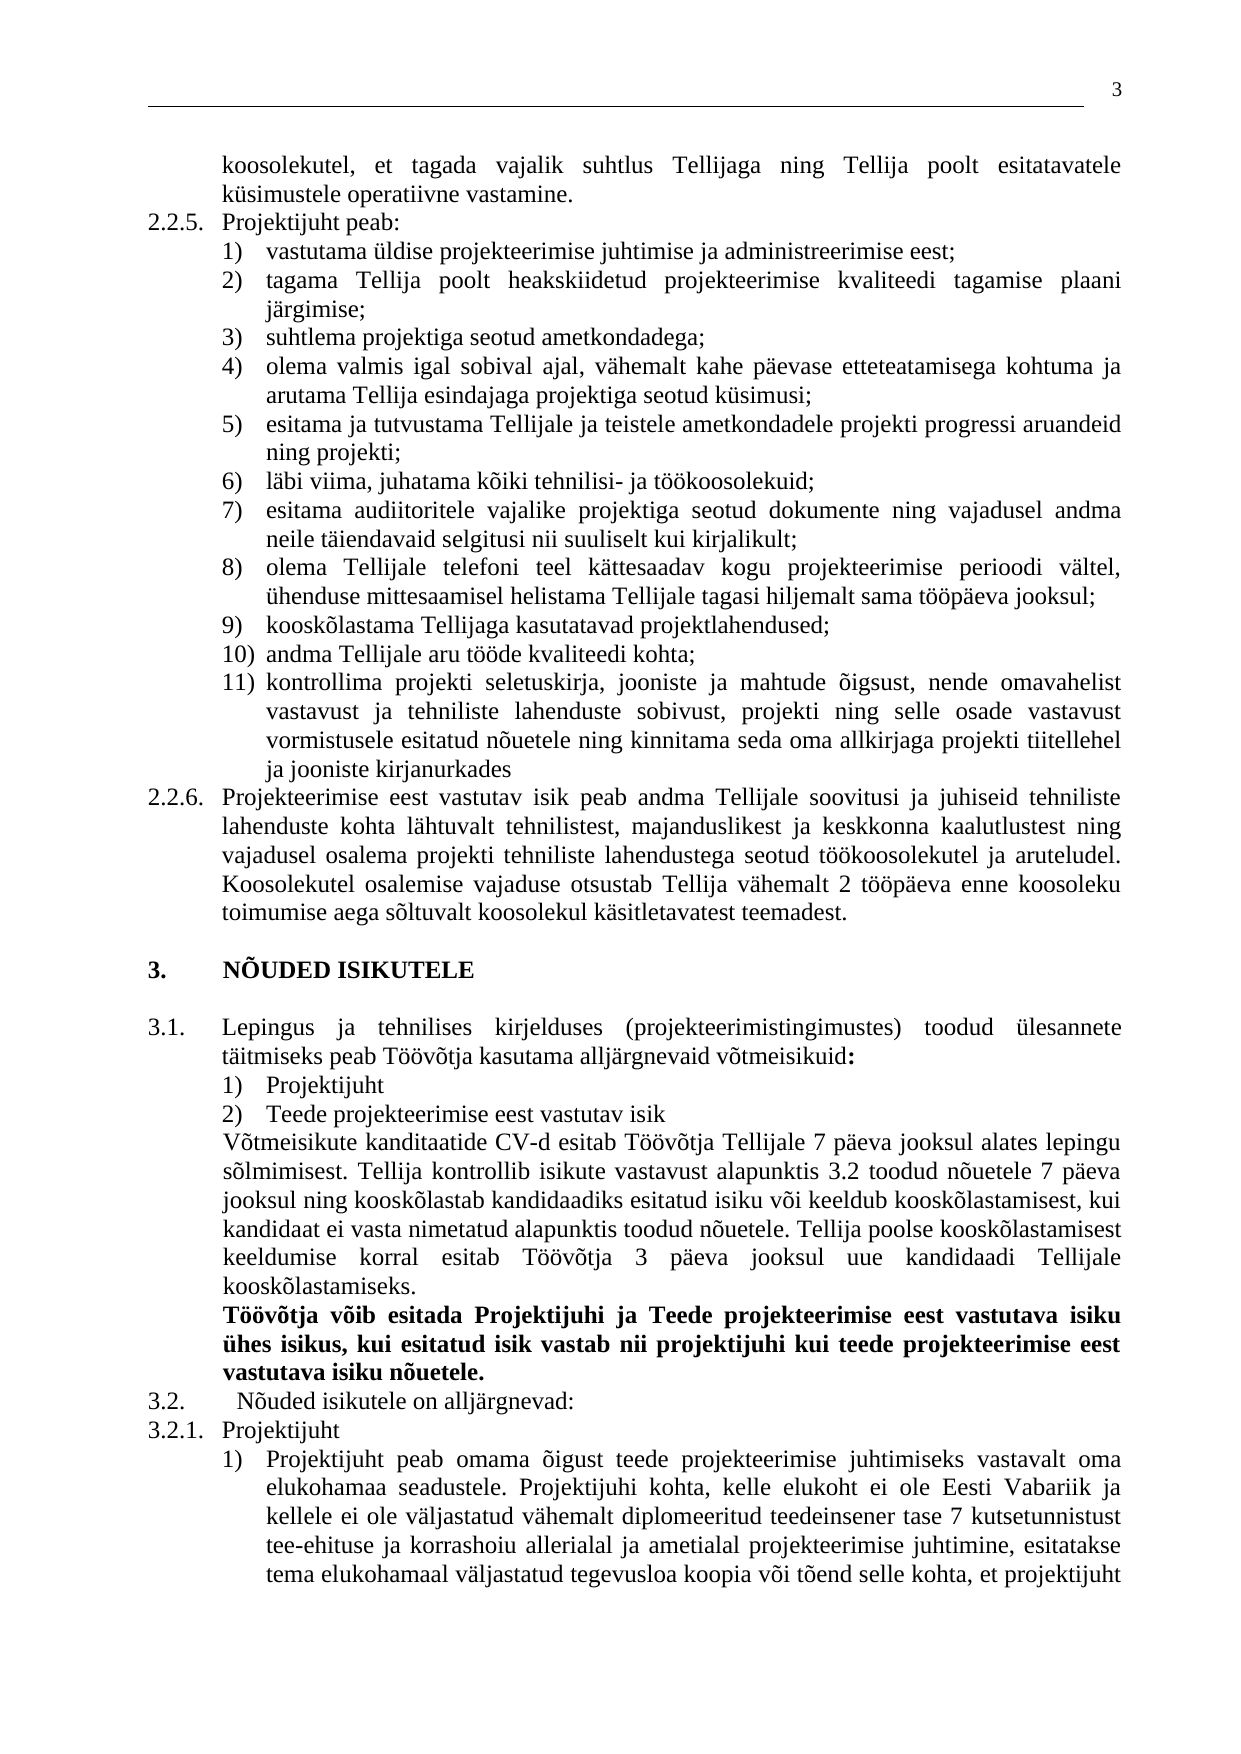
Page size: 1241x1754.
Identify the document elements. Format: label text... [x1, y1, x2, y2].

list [148, 150, 1122, 207]
list Projektijuht peab: [148, 207, 1122, 236]
subtitle NÕUDED ISIKUTELE [148, 955, 1122, 984]
list kooskõlastama Tellijaga kasutatavad projektlahendused; [222, 610, 1122, 639]
list Teede projekteerimise eest vastutav isik [222, 1099, 1122, 1127]
text Töövõtja võib esitada Projektijuhi ja Teede projekteerimise eest vastutava isiku ühes isikus, kui esitatud isik vastab nii projektijuhi kui teede projekteerimise eest vastutava isiku nõuetele. [223, 1300, 1122, 1386]
list vastutama üldise projekteerimise juhtimise ja administreerimise eest; [222, 236, 1122, 265]
list olema Tellijale telefoni teel kättesaadav kogu projekteerimise perioodi vältel, ühenduse mittesaamisel helistama Tellijale tagasi hiljemalt sama tööpäeva jooksul; [222, 552, 1122, 610]
list suhtlema projektiga seotud ametkondadega; [222, 322, 1122, 351]
list Nõuded isikutele on alljärgnevad: [148, 1386, 1122, 1415]
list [222, 1444, 1122, 1587]
list esitama ja tutvustama Tellijale ja teistele ametkondadele projekti progressi aruandeid ning projekti; [222, 409, 1122, 466]
list Projektijuht [148, 1415, 1122, 1444]
list Projektijuht [222, 1070, 1122, 1099]
list kontrollima projekti seletuskirja, jooniste ja mahtude õigsust, nende omavahelist vastavust ja tehniliste lahenduste sobivust, projekti ning selle osade vastavust vormistusele esitatud nõuetele ning kinnitama seda oma allkirjaga projekti tiitellehel ja jooniste kirjanurkades [222, 667, 1122, 782]
list Projekteerimise eest vastutav isik peab andma Tellijale soovitusi ja juhiseid tehniliste lahenduste kohta lähtuvalt tehnilistest, majanduslikest ja keskkonna kaalutlustest ning vajadusel osalema projekti tehniliste lahendustega seotud töökoosolekutel ja aruteludel. Koosolekutel osalemise vajaduse otsustab Tellija vähemalt 2 tööpäeva enne koosoleku toimumise aega sõltuvalt koosolekul käsitletavatest teemadest. [148, 782, 1122, 926]
list tagama Tellija poolt heakskiidetud projekteerimise kvaliteedi tagamise plaani järgimise; [222, 265, 1122, 322]
list olema valmis igal sobival ajal, vähemalt kahe päevase etteteatamisega kohtuma ja arutama Tellija esindajaga projektiga seotud küsimusi; [222, 351, 1122, 409]
list Lepingus ja tehnilises kirjelduses (projekteerimistingimustes) toodud ülesannete täitmiseks peab Töövõtja kasutama alljärgnevaid võtmeisikuid: [148, 1012, 1122, 1070]
list andma Tellijale aru tööde kvaliteedi kohta; [222, 639, 1122, 667]
list esitama audiitoritele vajalike projektiga seotud dokumente ning vajadusel andma neile täiendavaid selgitusi nii suuliselt kui kirjalikult; [222, 495, 1122, 552]
text Võtmeisikute kanditaatide CV-d esitab Töövõtja Tellijale 7 päeva jooksul alates lepingu sõlmimisest. Tellija kontrollib isikute vastavust alapunktis 3.2 toodud nõuetele 7 päeva jooksul ning kooskõlastab kandidaadiks esitatud isiku või keeldub kooskõlastamisest, kui kandidaat ei vasta nimetatud alapunktis toodud nõuetele. Tellija poolse kooskõlastamisest keeldumise korral esitab Töövõtja 3 päeva jooksul uue kandidaadi Tellijale kooskõlastamiseks. [223, 1127, 1122, 1300]
list läbi viima, juhatama kõiki tehnilisi- ja töökoosolekuid; [222, 466, 1122, 495]
